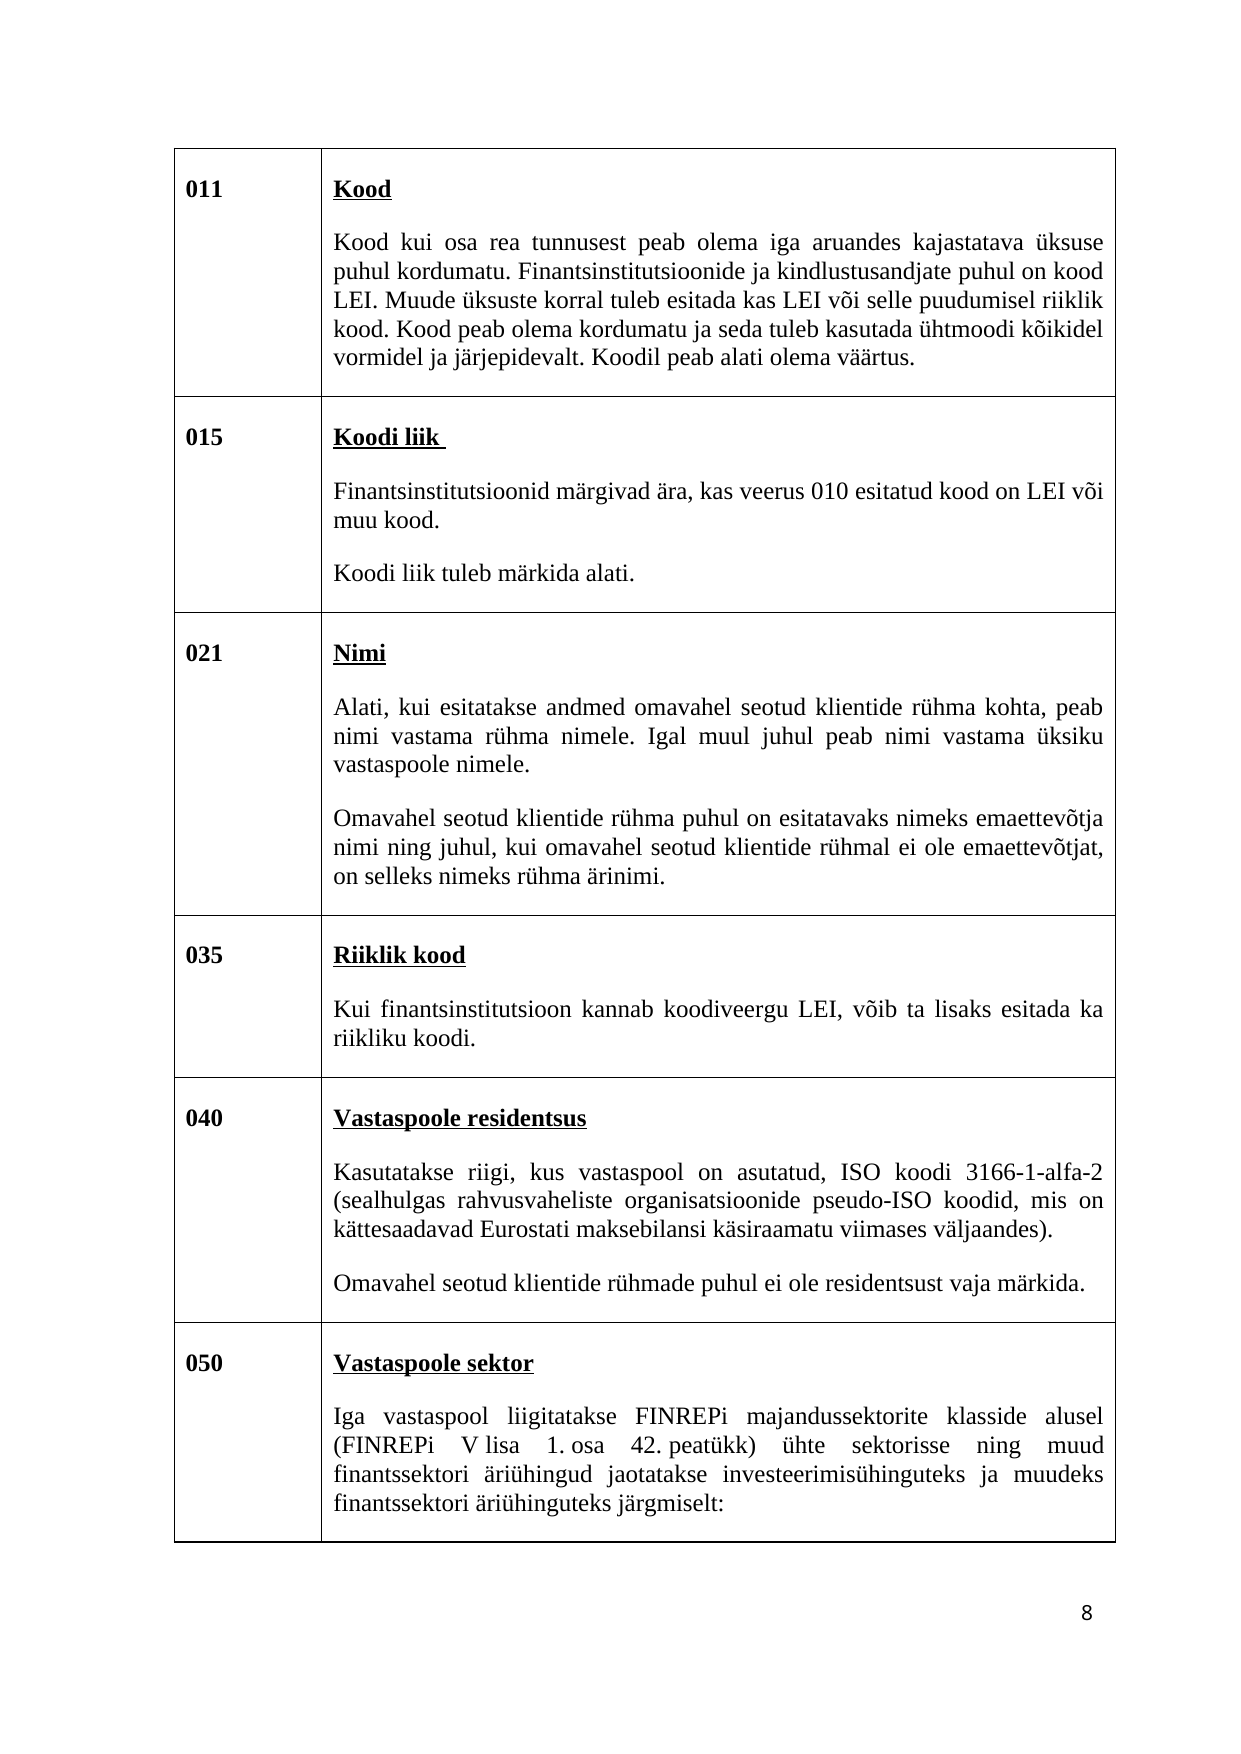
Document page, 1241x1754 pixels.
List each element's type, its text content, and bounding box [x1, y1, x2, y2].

table_cell 015 [175, 397, 321, 612]
table_cell 035 [175, 916, 321, 1077]
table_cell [322, 1323, 1115, 1541]
table_cell Koodi liik Finantsinstitutsioonid märgivad ära, kas veerus 010 esitatud kood on LEI või muu kood. Koodi liik tuleb märkida alati. [322, 397, 1115, 612]
table_cell Vastaspoole residentsus Kasutatakse riigi, kus vastaspool on asutatud, ISO koodi 3166-1-alfa-2 (sealhulgas rahvusvaheliste organisatsioonide pseudo-ISO koodid, mis on kättesaadavad Eurostati maksebilansi käsiraamatu viimases väljaandes). Omavahel seotud klientide rühmade puhul ei ole residentsust vaja märkida. [322, 1078, 1115, 1322]
table_cell Nimi Alati, kui esitatakse andmed omavahel seotud klientide rühma kohta, peab nimi vastama rühma nimele. Igal muul juhul peab nimi vastama üksiku vastaspoole nimele. Omavahel seotud klientide rühma puhul on esitatavaks nimeks emaettevõtja nimi ning juhul, kui omavahel seotud klientide rühmal ei ole emaettevõtjat, on selleks nimeks rühma ärinimi. [322, 613, 1115, 914]
table_cell 050 [175, 1323, 321, 1541]
table_cell 021 [175, 613, 321, 914]
table_cell Kood Kood kui osa rea tunnusest peab olema iga aruandes kajastatava üksuse puhul kordumatu. Finantsinstitutsioonide ja kindlustusandjate puhul on kood LEI. Muude üksuste korral tuleb esitada kas LEI või selle puudumisel riiklik kood. Kood peab olema kordumatu ja seda tuleb kasutada ühtmoodi kõikidel vormidel ja järjepidevalt. Koodil peab alati olema väärtus. [322, 149, 1115, 396]
table_cell Riiklik kood Kui finantsinstitutsioon kannab koodiveergu LEI, võib ta lisaks esitada ka riikliku koodi. [322, 916, 1115, 1077]
table_cell 040 [175, 1078, 321, 1322]
table_cell 011 [175, 149, 321, 396]
